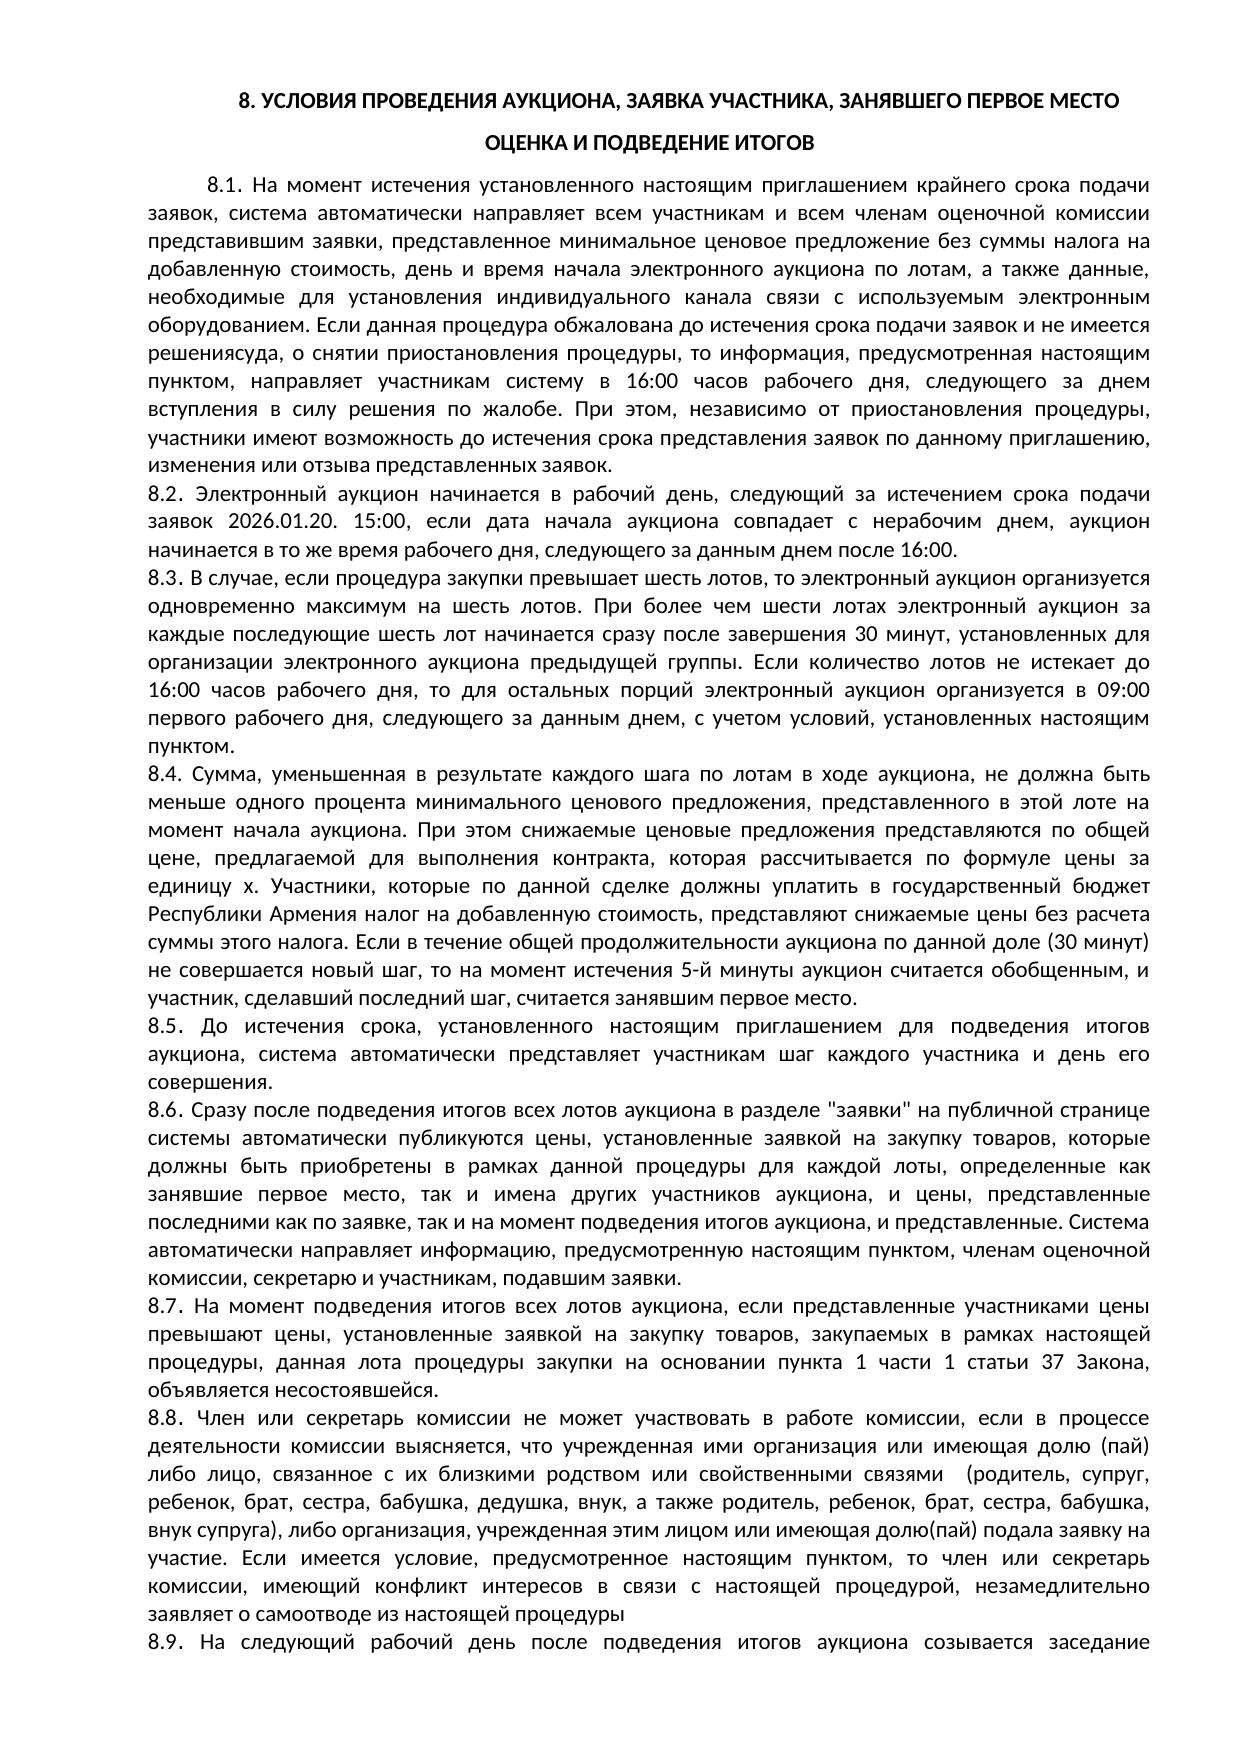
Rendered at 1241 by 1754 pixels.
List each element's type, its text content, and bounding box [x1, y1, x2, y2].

text 8.7․ На момент подведения итогов всех лотов аукциона, если представленные участниками цены превышают цены, установленные заявкой на закупку товаров, закупаемых в рамках настоящей процедуры, данная лота процедуры закупки на основании пункта 1 части 1 статьи 37 Закона, объявляется несостоявшейся. [148, 1291, 1152, 1403]
text 8.6․ Сразу после подведения итогов всех лотов аукциона в разделе "заявки" на публичной странице системы автоматически публикуются цены, установленные заявкой на закупку товаров, которые должны быть приобретены в рамках данной процедуры для каждой лоты, определенные как занявшие первое место, так и имена других участников аукциона, и цены, представленные последними как по заявке, так и на момент подведения итогов аукциона, и представленные. Система автоматически направляет информацию, предусмотренную настоящим пунктом, членам оценочной комиссии, секретарю и участникам, подавшим заявки. [148, 1095, 1152, 1291]
text 8.3․ В случае, если процедура закупки превышает шесть лотов, то электронный аукцион организуется одновременно максимум на шесть лотов. При более чем шести лотах электронный аукцион за каждые последующие шесть лот начинается сразу после завершения 30 минут, установленных для организации электронного аукциона предыдущей группы. Если количество лотов не истекает до 16:00 часов рабочего дня, то для остальных порций электронный аукцион организуется в 09:00 первого рабочего дня, следующего за данным днем, с учетом условий, установленных настоящим пунктом. [148, 563, 1152, 759]
text 8.2․ Электронный аукцион начинается в рабочий день, следующий за истечением срока подачи заявок 2026.01.20. 15:00 , если дата начала аукциона совпадает с нерабочим днем, аукцион начинается в то же время рабочего дня, следующего за данным днем после 16:00. [148, 479, 1152, 563]
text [148, 1627, 1152, 1656]
text 8.1․ На момент истечения установленного настоящим приглашением крайнего срока подачи заявок, система автоматически направляет всем участникам и всем членам оценочной комиссии представившим заявки, представленное минимальное ценовое предложение без суммы налога на добавленную стоимость, день и время начала электронного аукциона по лотам, а также данные, необходимые для установления индивидуального канала связи с используемым электронным оборудованием. Если данная процедура обжалована до истечения срока подачи заявок и не имеется решениясуда, о снятии приостановления процедуры, то информация, предусмотренная настоящим пунктом, направляет участникам систему в 16:00 часов рабочего дня, следующего за днем вступления в силу решения по жалобе. При этом, независимо от приостановления процедуры, участники имеют возможность до истечения срока представления заявок по данному приглашению, изменения или отзыва представленных заявок. [148, 170, 1152, 479]
text 8.5․ До истечения срока, установленного настоящим приглашением для подведения итогов аукциона, система автоматически представляет участникам шаг каждого участника и день его совершения. [148, 1011, 1152, 1095]
text 8.4. Сумма, уменьшенная в результате каждого шага по лотам в ходе аукциона, не должна быть меньше одного процента минимального ценового предложения, представленного в этой лоте на момент начала аукциона. При этом снижаемые ценовые предложения представляются по общей цене, предлагаемой для выполнения контракта, которая рассчитывается по формуле цены за единицу x. Участники, которые по данной сделке должны уплатить в государственный бюджет Республики Армения налог на добавленную стоимость, представляют снижаемые цены без расчета суммы этого налога. Если в течение общей продолжительности аукциона по данной доле (30 минут) не совершается новый шаг, то на момент истечения 5-й минуты аукцион считается обобщенным, и участник, сделавший последний шаг, считается занявшим первое место. [148, 759, 1152, 1011]
text 8.8․ Член или секретарь комиссии не может участвовать в работе комиссии, если в процессе деятельности комиссии выясняется, что учрежденная ими организация или имеющая долю (пай) либо лицо, связанное с их близкими родством или свойственными связями (родитель, супруг, ребенок, брат, сестра, бабушка, дедушка, внук, а также родитель, ребенок, брат, сестра, бабушка, внук супруга), либо организация, учрежденная этим лицом или имеющая долю(пай) подала заявку на участие. Если имеется условие, предусмотренное настоящим пунктом, то член или секретарь комиссии, имеющий конфликт интересов в связи с настоящей процедурой, незамедлительно заявляет о самоотводе из настоящей процедуры [148, 1403, 1152, 1627]
text 8. УСЛОВИЯ ПРОВЕДЕНИЯ АУКЦИОНА, ЗАЯВКА УЧАСТНИКА, ЗАНЯВШЕГО ПЕРВОЕ МЕСТО ОЦЕНКА И ПОДВЕДЕНИЕ ИТОГОВ [148, 86, 1152, 156]
